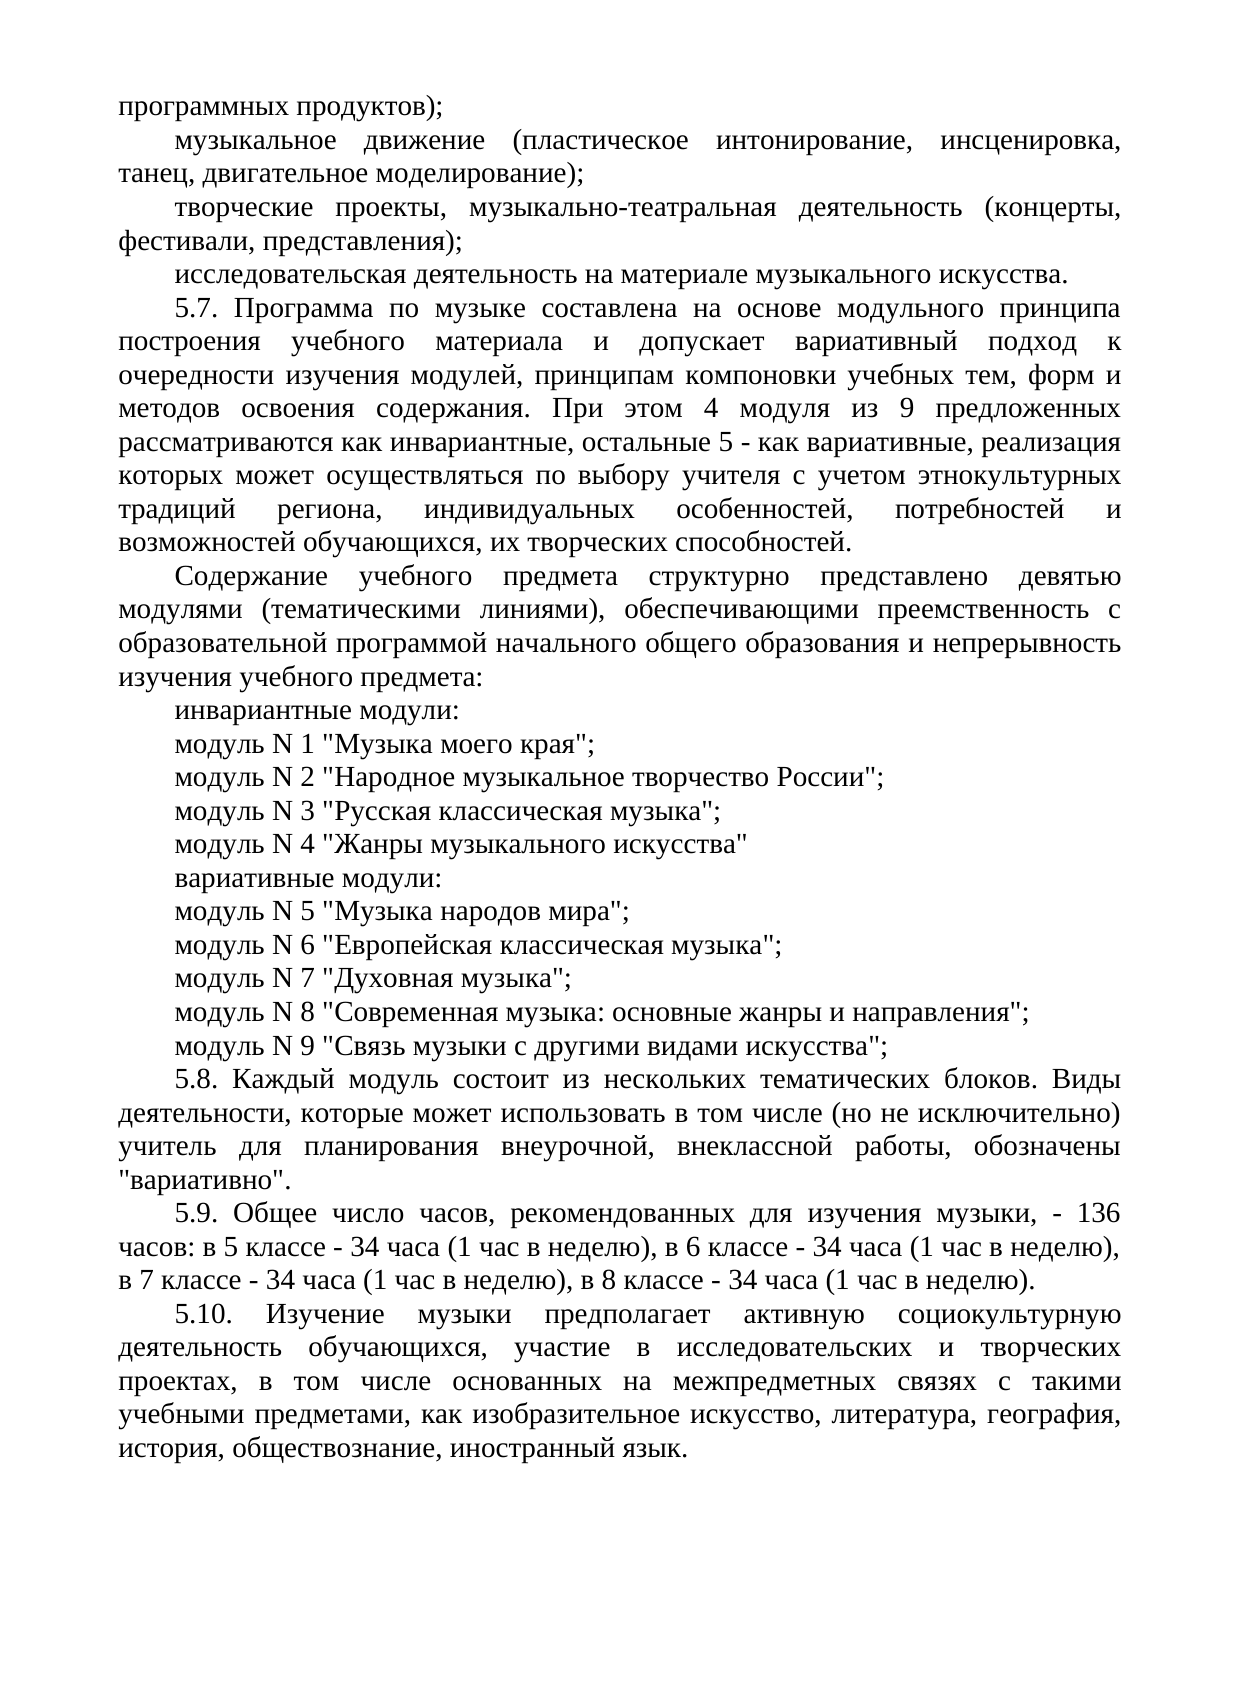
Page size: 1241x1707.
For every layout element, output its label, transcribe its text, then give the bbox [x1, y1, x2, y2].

text модуль N 1 "Музыка моего края"; [118, 726, 1122, 759]
text модуль N 6 "Европейская классическая музыка"; [118, 927, 1122, 961]
text вариативные модули: [118, 860, 1122, 893]
text модуль N 5 "Музыка народов мира"; [118, 893, 1122, 927]
text модуль N 8 "Современная музыка: основные жанры и направления"; [118, 994, 1122, 1028]
text инвариантные модули: [118, 692, 1122, 726]
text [118, 88, 1122, 122]
text модуль N 4 "Жанры музыкального искусства" [118, 826, 1122, 860]
text 5.10. Изучение музыки предполагает активную социокультурную деятельность обучающихся, участие в исследовательских и творческих проектах, в том числе основанных на межпредметных связях с такими учебными предметами, как изобразительное искусство, литература, география, история, обществознание, иностранный язык. [118, 1296, 1122, 1464]
text Содержание учебного предмета структурно представлено девятью модулями (тематическими линиями), обеспечивающими преемственность с образовательной программой начального общего образования и непрерывность изучения учебного предмета: [118, 558, 1122, 692]
text модуль N 7 "Духовная музыка"; [118, 961, 1122, 994]
text музыкальное движение (пластическое интонирование, инсценировка, танец, двигательное моделирование); [118, 122, 1122, 189]
text модуль N 2 "Народное музыкальное творчество России"; [118, 759, 1122, 793]
text творческие проекты, музыкально-театральная деятельность (концерты, фестивали, представления); [118, 189, 1122, 256]
text 5.8. Каждый модуль состоит из нескольких тематических блоков. Виды деятельности, которые может использовать в том числе (но не исключительно) учитель для планирования внеурочной, внеклассной работы, обозначены "вариативно". [118, 1061, 1122, 1195]
text 5.7. Программа по музыке составлена на основе модульного принципа построения учебного материала и допускает вариативный подход к очередности изучения модулей, принципам компоновки учебных тем, форм и методов освоения содержания. При этом 4 модуля из 9 предложенных рассматриваются как инвариантные, остальные 5 - как вариативные, реализация которых может осуществляться по выбору учителя с учетом этнокультурных традиций региона, индивидуальных особенностей, потребностей и возможностей обучающихся, их творческих способностей. [118, 290, 1122, 558]
text исследовательская деятельность на материале музыкального искусства. [118, 256, 1122, 290]
text модуль N 3 "Русская классическая музыка"; [118, 793, 1122, 826]
text 5.9. Общее число часов, рекомендованных для изучения музыки, - 136 часов: в 5 классе - 34 часа (1 час в неделю), в 6 классе - 34 часа (1 час в неделю), в 7 классе - 34 часа (1 час в неделю), в 8 классе - 34 часа (1 час в неделю). [118, 1195, 1122, 1296]
text модуль N 9 "Связь музыки с другими видами искусства"; [118, 1028, 1122, 1061]
